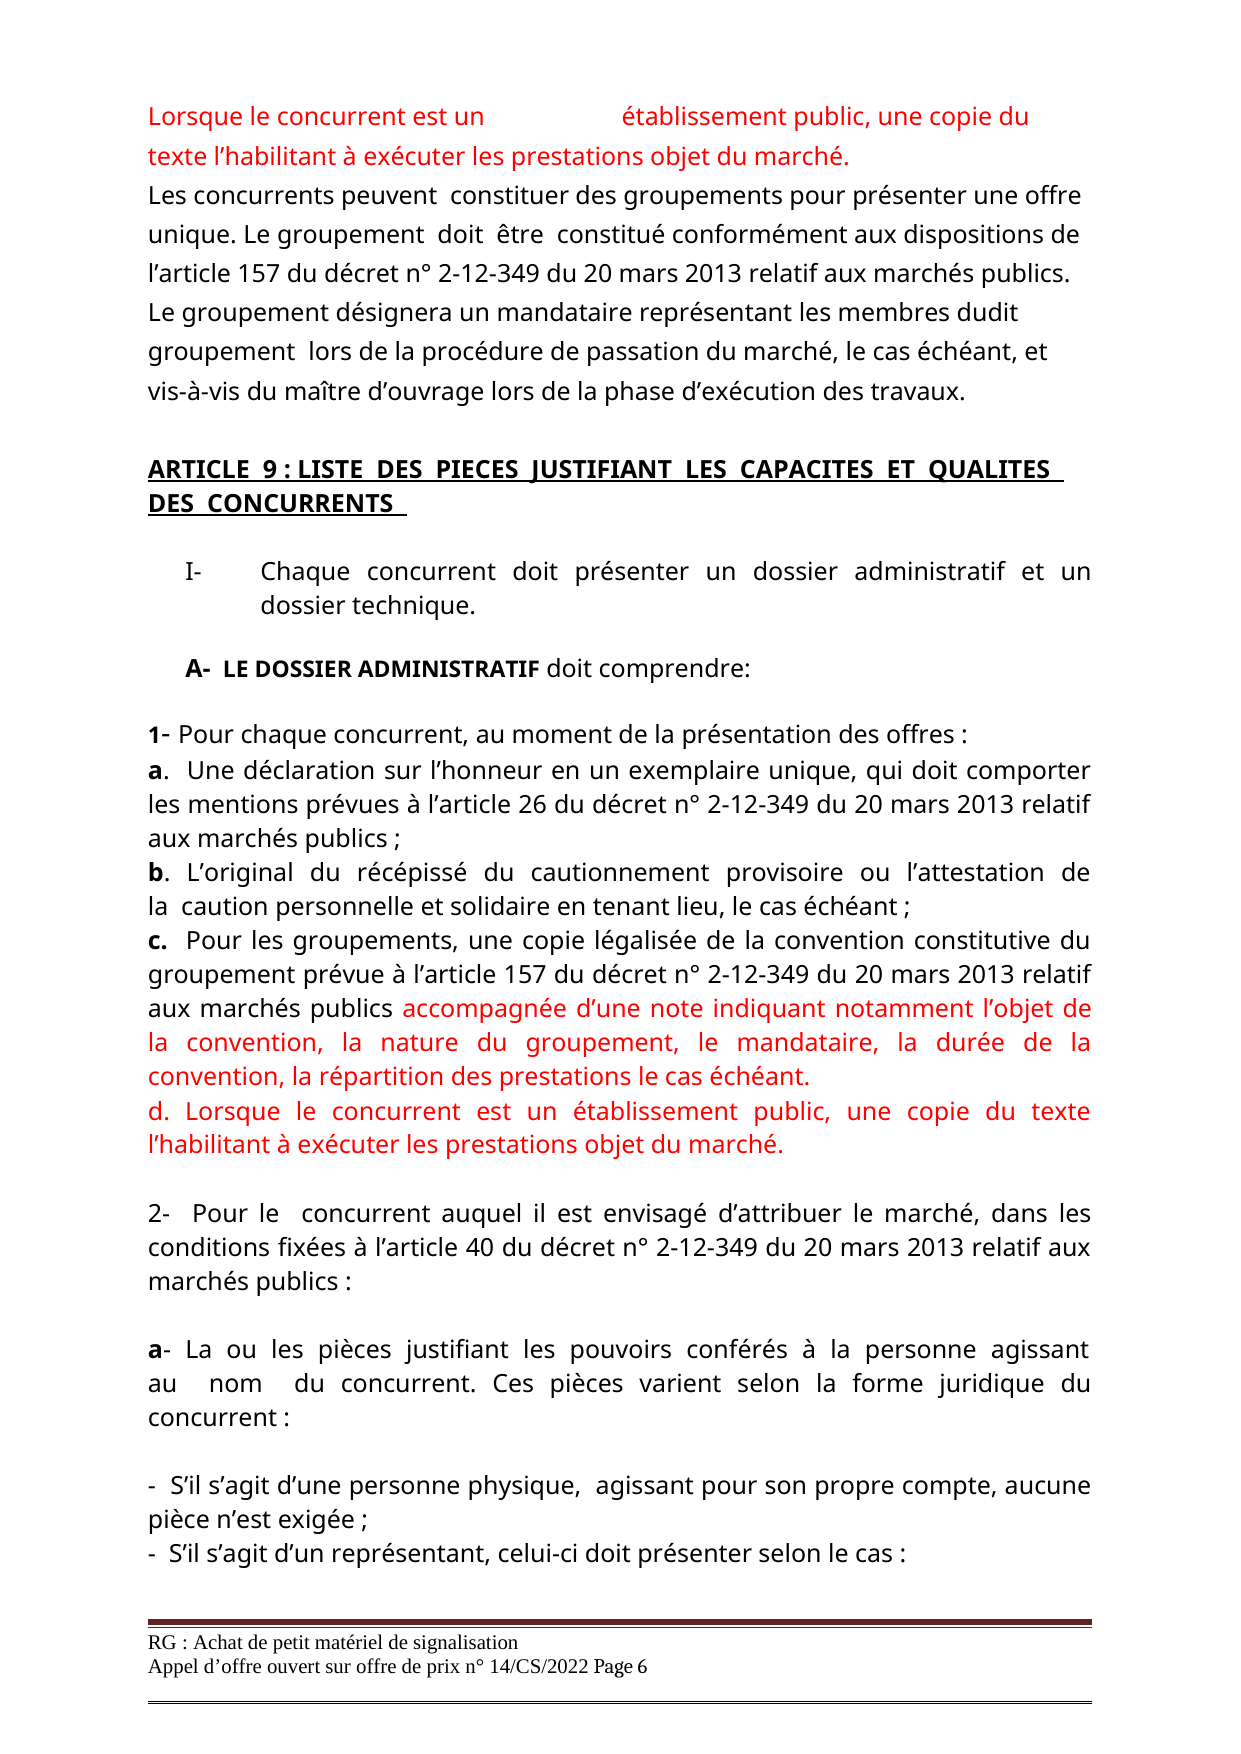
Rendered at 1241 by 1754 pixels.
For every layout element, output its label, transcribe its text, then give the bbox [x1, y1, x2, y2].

text Lorsque le concurrent est un établissement public, une copie du texte l’habilitant à exécuter les prestations objet du marché. [148, 99, 1092, 172]
text 1- Pour chaque concurrent, au moment de la présentation des offres : [148, 713, 1092, 752]
text ARTICLE 9 : LISTE DES PIECES JUSTIFIANT LES CAPACITES ET QUALITES DES CONCURRENTS [148, 452, 1092, 520]
text - S’il s’agit d’une personne physique, agissant pour son propre compte, aucune pièce n’est exigée ; [148, 1468, 1092, 1536]
text b. L’original du récépissé du cautionnement provisoire ou l’attestation de la caution personnelle et solidaire en tenant lieu, le cas échéant ; [148, 855, 1092, 923]
text Le groupement désignera un mandataire représentant les membres dudit groupement lors de la procédure de passation du marché, le cas échéant, et vis-à-vis du maître d’ouvrage lors de la phase d’exécution des travaux. [148, 295, 1092, 407]
text - S’il s’agit d’un représentant, celui-ci doit présenter selon le cas : [148, 1536, 1092, 1570]
text a- La ou les pièces justifiant les pouvoirs conférés à la personne agissant au nom du concurrent. Ces pièces varient selon la forme juridique du concurrent : [148, 1332, 1092, 1434]
text c. Pour les groupements, une copie légalisée de la convention constitutive du groupement prévue à l’article 157 du décret n° 2-12-349 du 20 mars 2013 relatif aux marchés publics accompagnée d’une note indiquant notamment l’objet de la convention, la nature du groupement, le mandataire, la durée de la convention, la répartition des prestations le cas échéant. [148, 923, 1092, 1093]
text a. Une déclaration sur l’honneur en un exemplaire unique, qui doit comporter les mentions prévues à l’article 26 du décret n° 2-12-349 du 20 mars 2013 relatif aux marchés publics ; [148, 752, 1092, 855]
text d. Lorsque le concurrent est un établissement public, une copie du texte l’habilitant à exécuter les prestations objet du marché. [148, 1093, 1092, 1161]
list Chaque concurrent doit présenter un dossier administratif et un dossier technique. [185, 554, 1092, 622]
text Les concurrents peuvent constituer des groupements pour présenter une offre unique. Le groupement doit être constitué conformément aux dispositions de l’article 157 du décret n° 2-12-349 du 20 mars 2013 relatif aux marchés publics. [148, 177, 1092, 290]
list LE DOSSIER ADMINISTRATIF doit comprendre: [185, 650, 1092, 684]
text 2- Pour le concurrent auquel il est envisagé d’attribuer le marché, dans les conditions fixées à l’article 40 du décret n° 2-12-349 du 20 mars 2013 relatif aux marchés publics : [148, 1195, 1092, 1297]
